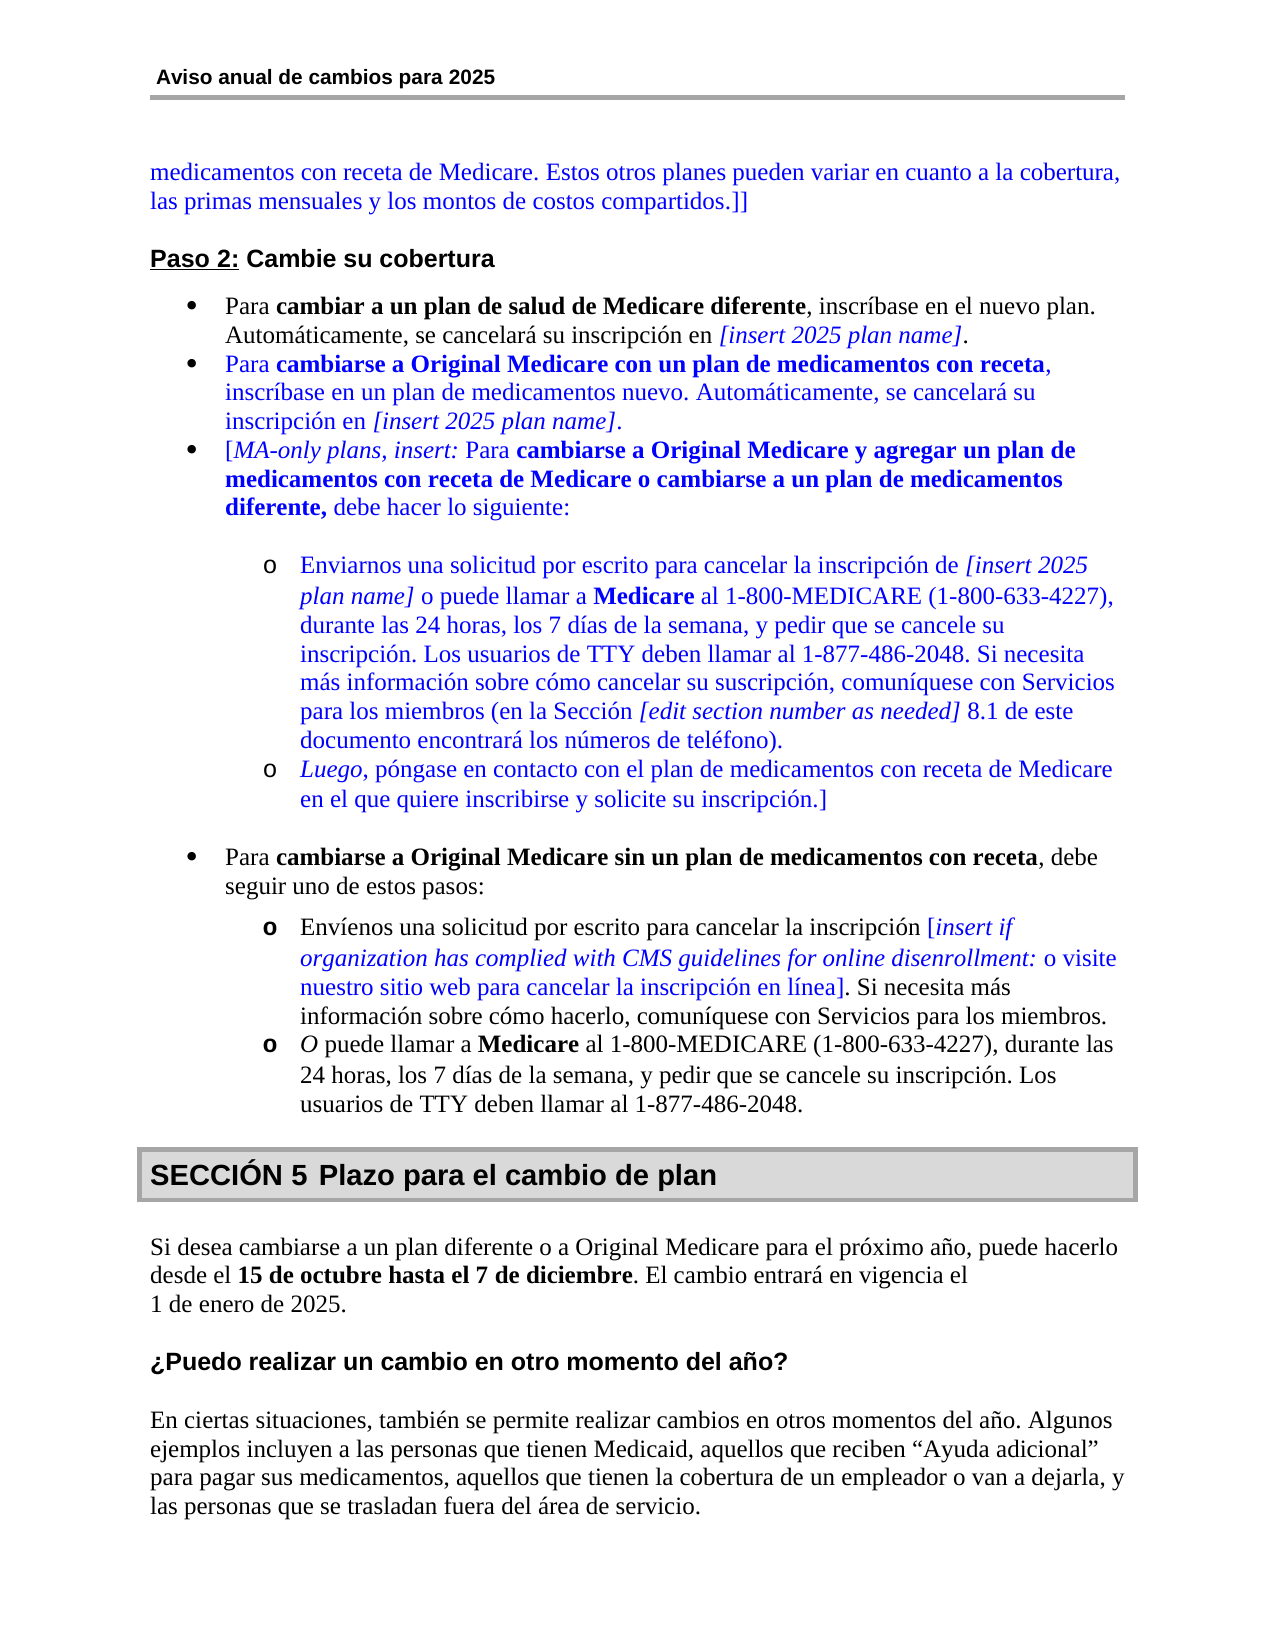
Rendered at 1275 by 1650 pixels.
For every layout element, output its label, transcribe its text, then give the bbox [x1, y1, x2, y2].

list Enviarnos una solicitud por escrito para cancelar la inscripción de [insert 2025 plan name] o puede llamar a Medicare al 1-800-MEDICARE (1-800-633-4227), durante las 24 horas, los 7 días de la semana, y pedir que se cancele su inscripción. Los usuarios de TTY deben llamar al 1-877-486-2048. Si necesita más información sobre cómo cancelar su suscripción, comuníquese con Servicios para los miembros (en la Sección [edit section number as needed] 8.1 de este documento encontrará los números de teléfono). [262, 559, 1125, 762]
list Para cambiarse a Original Medicare con un plan de medicamentos con receta, inscríbase en un plan de medicamentos nuevo. Automáticamente, se cancelará su inscripción en [insert 2025 plan name]. [187, 361, 1125, 447]
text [150, 157, 1134, 214]
text Si desea cambiarse a un plan diferente o a Original Medicare para el próximo año, puede hacerlo desde el 15 de octubre hasta el 7 de diciembre. El cambio entrará en vigencia el 1 de enero de 2025. [150, 1248, 1125, 1334]
subtitle SECCIÓN 5 Plazo para el cambio de plan [142, 1168, 1133, 1214]
list Luego, póngase en contacto con el plan de medicamentos con receta de Medicare en el que quiere inscribirse y solicite su inscripción.] [262, 774, 1125, 834]
subtitle Paso 2: Cambie su cobertura [150, 244, 1125, 272]
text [150, 1422, 1125, 1479]
list O puede llamar a Medicare al 1-800-MEDICARE (1-800-633-4227), durante las 24 horas, los 7 días de la semana, y pedir que se cancele su inscripción. Los usuarios de TTY deben llamar al 1-877-486-2048. [262, 1046, 1125, 1134]
list Envíenos una solicitud por escrito para cancelar la inscripción [insert if organization has complied with CMS guidelines for online disenrollment: o visite nuestro sitio web para cancelar la inscripción en línea]. Si necesita más información sobre cómo hacerlo, comuníquese con Servicios para los miembros. [262, 917, 1125, 1034]
list [MA-only plans, insert: Para cambiarse a Original Medicare y agregar un plan de medicamentos con receta de Medicare o cambiarse a un plan de medicamentos diferente, debe hacer lo siguiente: [187, 460, 1125, 546]
subtitle ¿Puedo realizar un cambio en otro momento del año? [150, 1364, 1125, 1392]
list Para cambiarse a Original Medicare sin un plan de medicamentos con receta, debe seguir uno de estos pasos: [187, 847, 1125, 904]
list Para cambiar a un plan de salud de Medicare diferente, inscríbase en el nuevo plan. Automáticamente, se cancelará su inscripción en [insert 2025 plan name]. [187, 291, 1125, 349]
